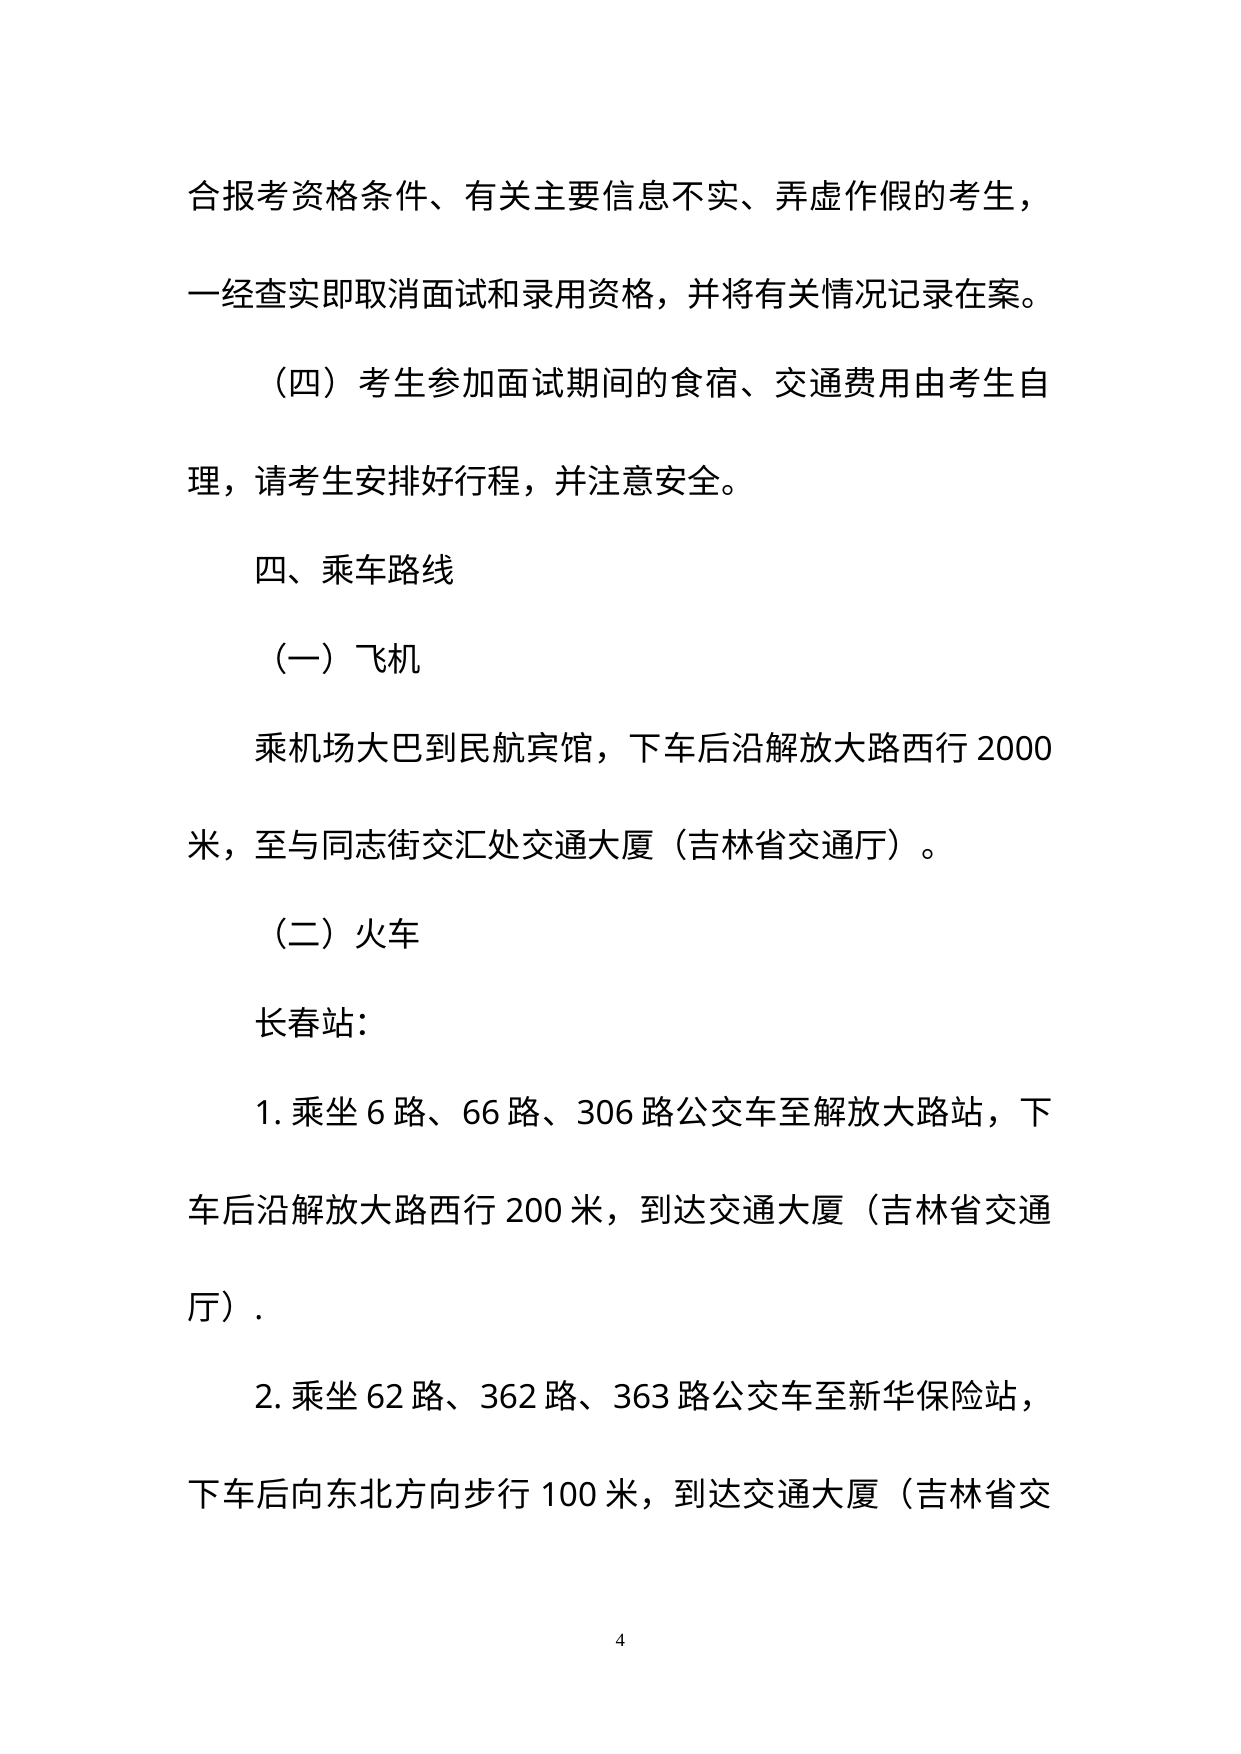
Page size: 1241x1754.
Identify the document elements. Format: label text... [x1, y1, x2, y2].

text （一）飞机 [187, 624, 1053, 689]
list 乘坐6路、66路、306路公交车至解放大路站，下车后沿解放大路西行200米，到达交通大厦（吉林省交通厅）. [187, 1078, 1053, 1338]
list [187, 1362, 1053, 1524]
text （二）火车 [187, 900, 1053, 965]
text （四）考生参加面试期间的食宿、交通费用由考生自理，请考生安排好行程，并注意安全。 [187, 348, 1053, 511]
text 四、乘车路线 [187, 535, 1053, 600]
text 乘机场大巴到民航宾馆，下车后沿解放大路西行2000米，至与同志街交汇处交通大厦（吉林省交通厅）。 [187, 713, 1053, 876]
text 长春站： [187, 989, 1053, 1054]
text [187, 162, 1053, 324]
